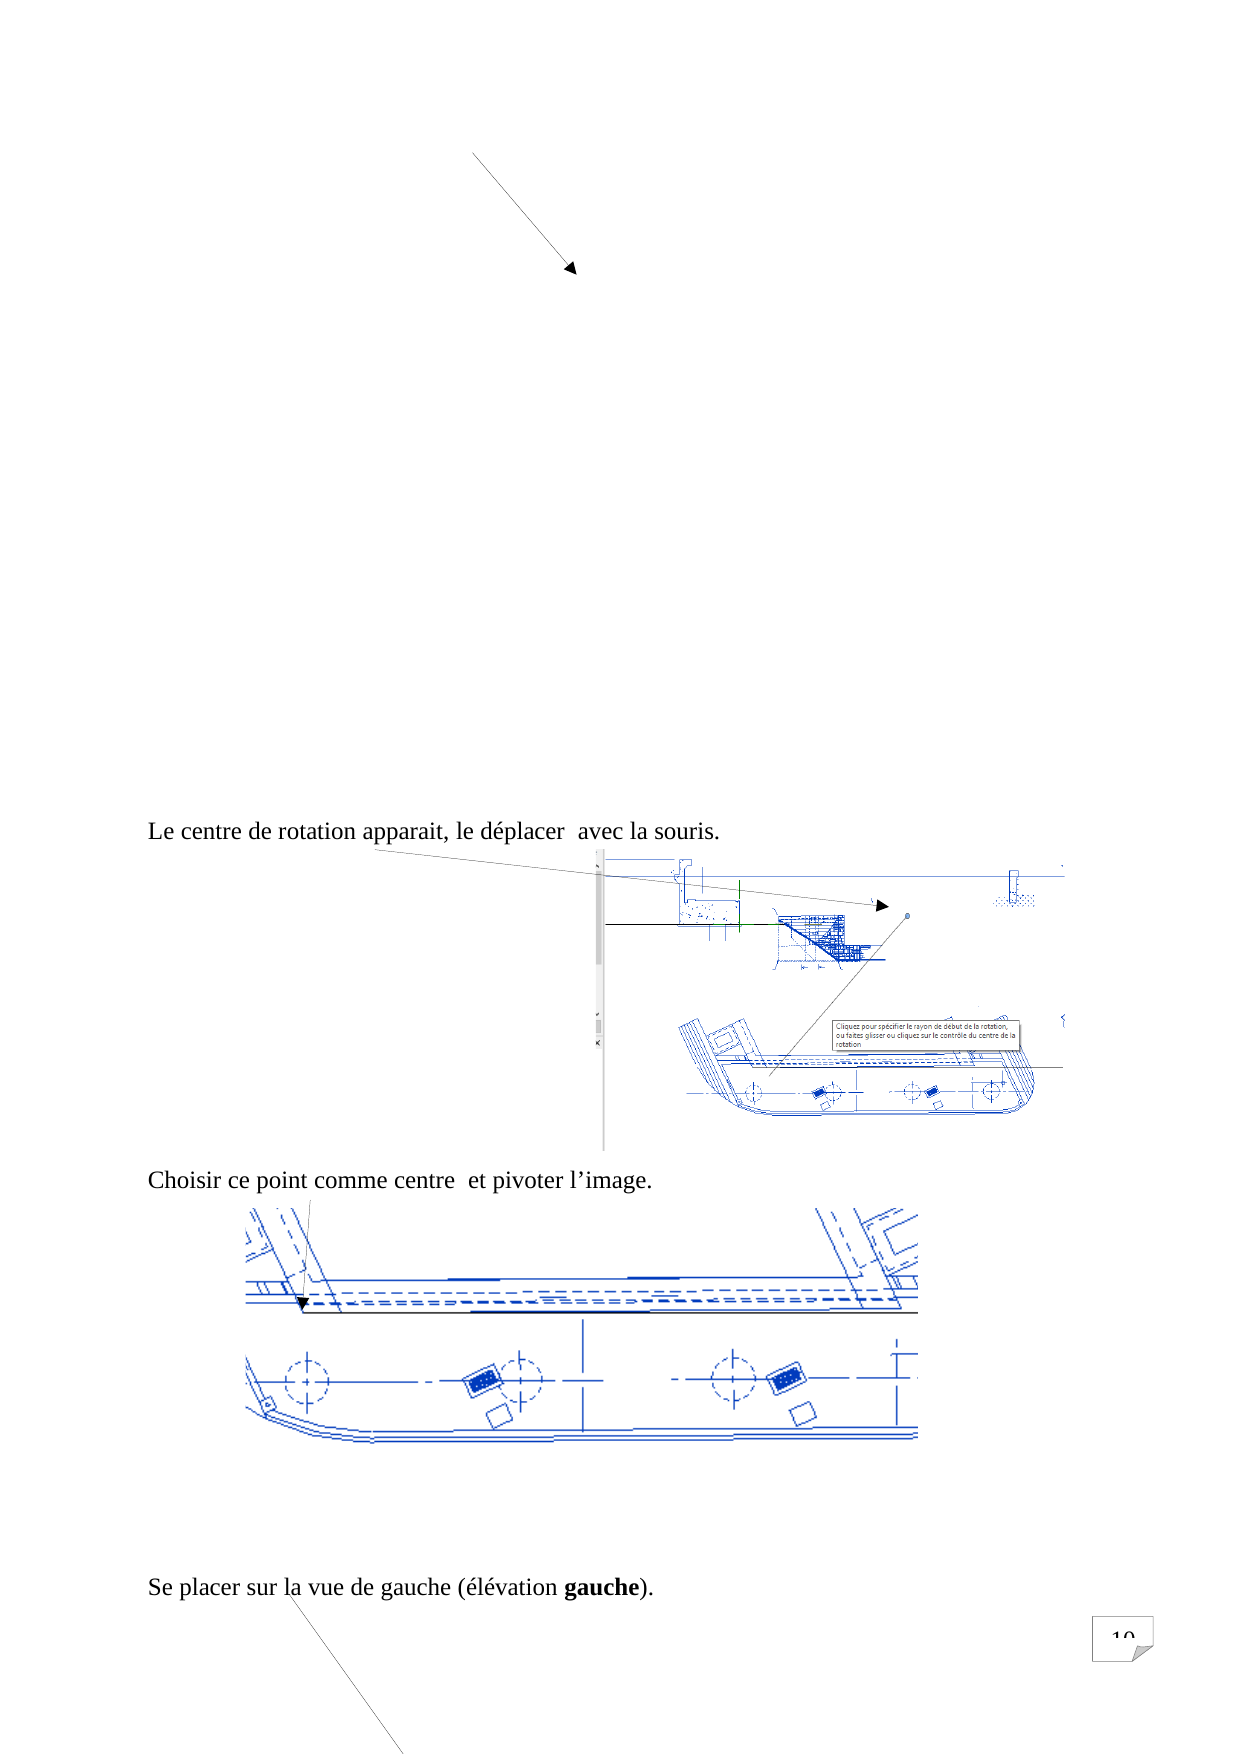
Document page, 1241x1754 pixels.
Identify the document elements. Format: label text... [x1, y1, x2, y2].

text Choisir ce point comme centre et pivoter l’image. [148, 1165, 1093, 1194]
text Le centre de rotation apparait, le déplacer avec la souris. [148, 816, 1093, 845]
picture [245, 1208, 918, 1482]
text Se placer sur la vue de gauche (élévation gauche). [148, 1572, 1093, 1601]
picture [595, 849, 1065, 1151]
